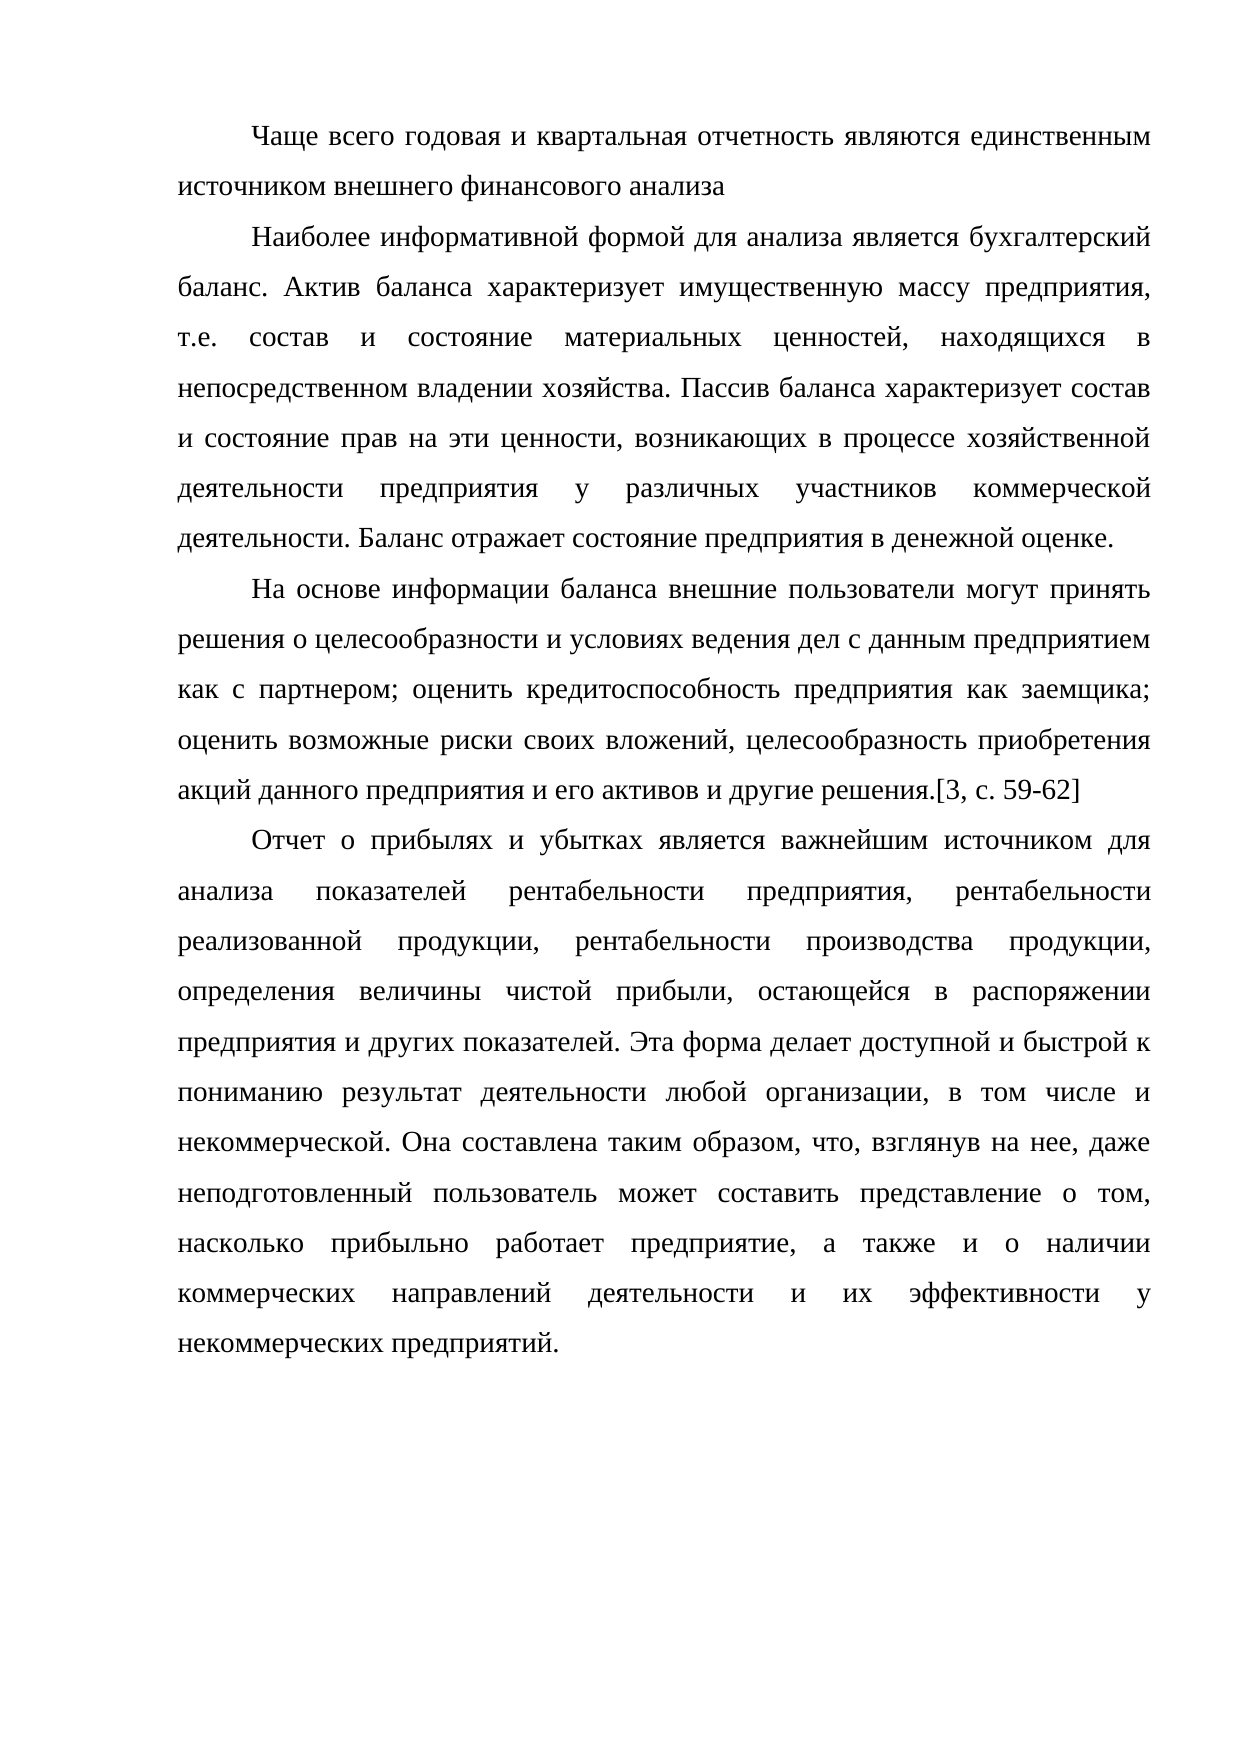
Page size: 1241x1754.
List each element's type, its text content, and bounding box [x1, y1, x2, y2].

text На основе информации баланса внешние пользователи могут принять решения о целесообразности и условиях ведения дел с данным предприятием как с партнером; оценить кредитоспособность предприятия как заемщика; оценить возможные риски своих вложений, целесообразность приобретения акций данного предприятия и его активов и другие решения.[3, c. 59-62] [177, 571, 1152, 806]
text Наиболее информативной формой для анализа является бухгалтерский баланс. Актив баланса характеризует имущественную массу предприятия, т.е. состав и состояние материальных ценностей, находящихся в непосредственном владении хозяйства. Пассив баланса характеризует состав и состояние прав на эти ценности, возникающих в процессе хозяйственной деятельности предприятия у различных участников коммерческой деятельности. Баланс отражает состояние предприятия в денежной оценке. [177, 219, 1152, 554]
text Чаще всего годовая и квартальная отчетность являются единственным источником внешнего финансового анализа [177, 118, 1152, 202]
text Отчет о прибылях и убытках является важнейшим источником для анализа показателей рентабельности предприятия, рентабельности реализованной продукции, рентабельности производства продукции, определения величины чистой прибыли, остающейся в распоряжении предприятия и других показателей. Эта форма делает доступной и быстрой к пониманию результат деятельности любой организации, в том числе и некоммерческой. Она составлена таким образом, что, взглянув на нее, даже неподготовленный пользователь может составить представление о том, насколько прибыльно работает предприятие, а также и о наличии коммерческих направлений деятельности и их эффективности у некоммерческих предприятий. [177, 822, 1152, 1359]
